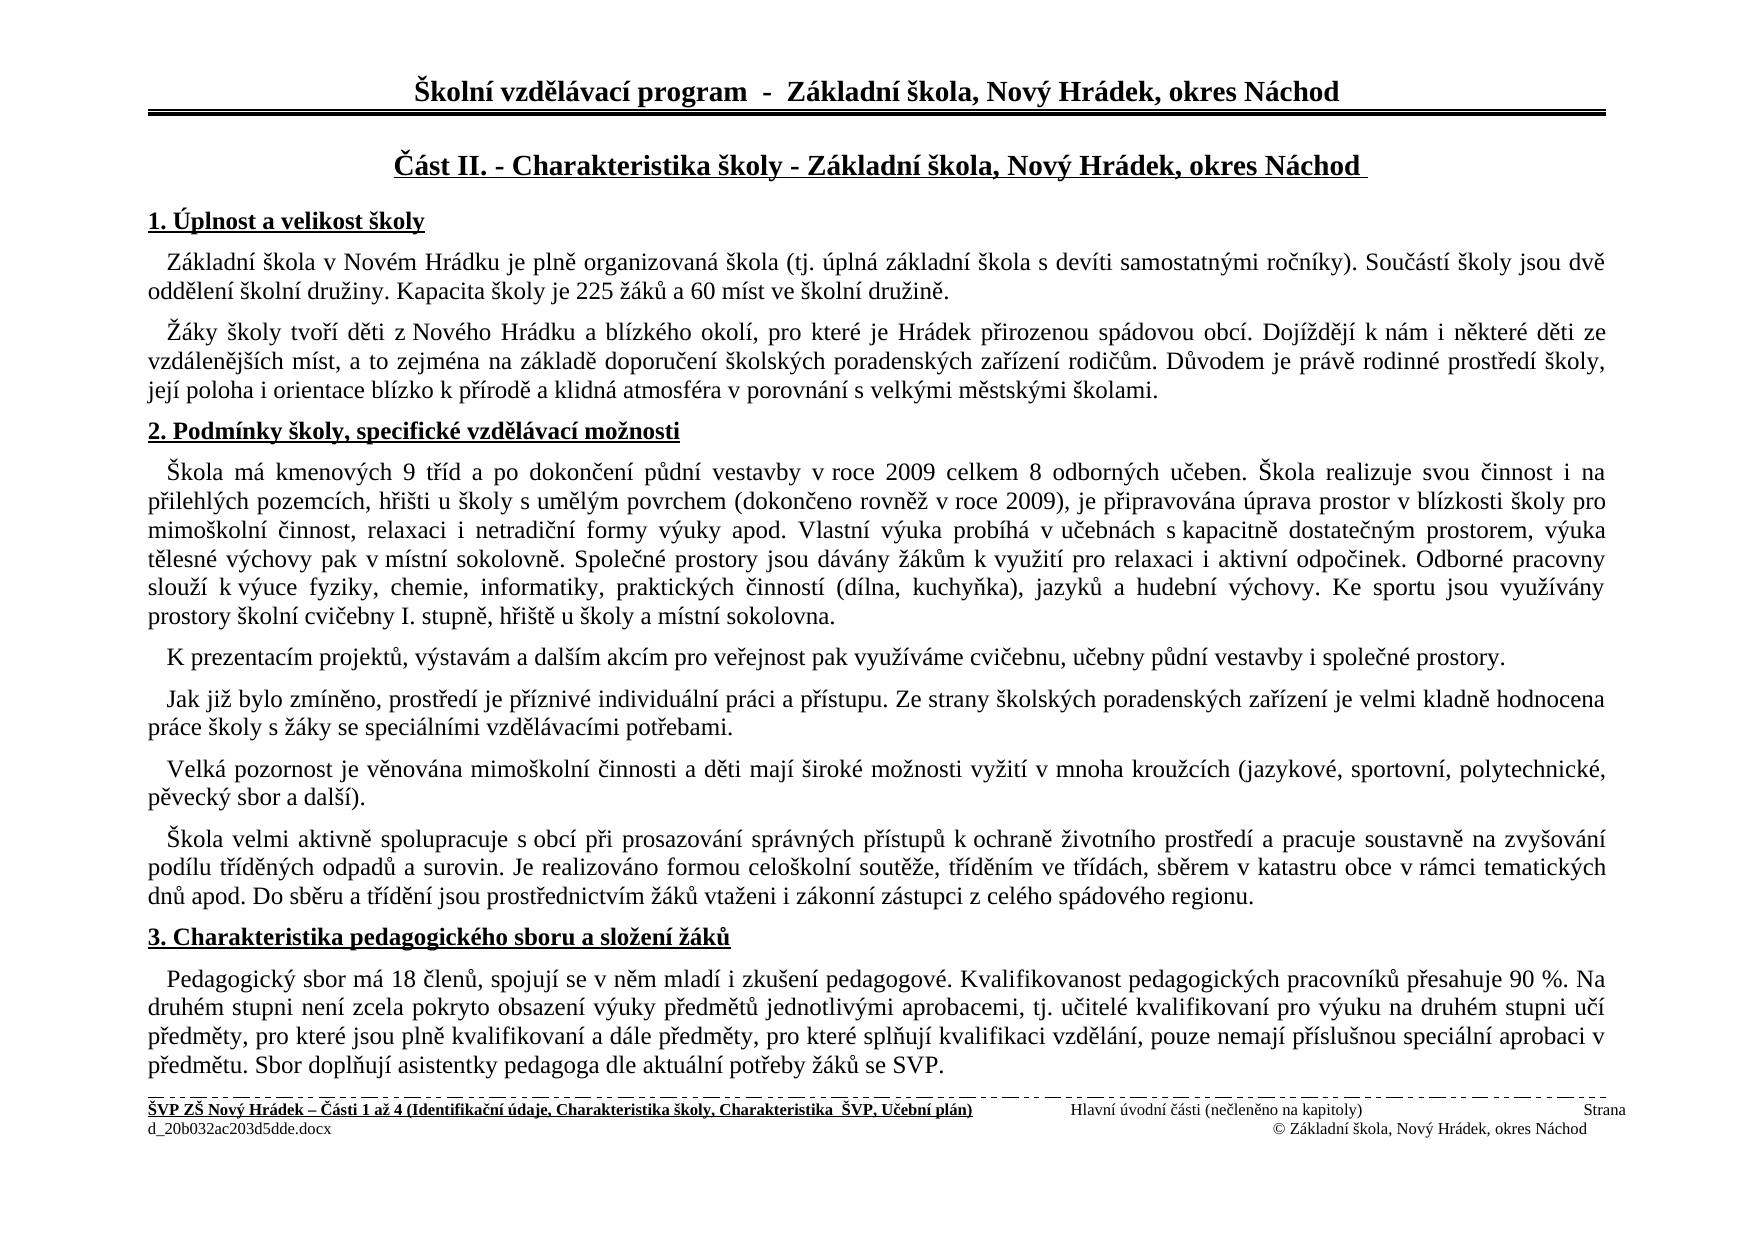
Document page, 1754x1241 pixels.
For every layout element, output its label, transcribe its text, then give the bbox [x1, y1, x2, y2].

text K prezentacím projektů, výstavám a dalším akcím pro veřejnost pak využíváme cvičebnu, učebny půdní vestavby i společné prostory. [148, 642, 1606, 671]
text Škola má kmenových 9 tříd a po dokončení půdní vestavby v roce 2009 celkem 8 odborných učeben. Škola realizuje svou činnost i na přilehlých pozemcích, hřišti u školy s umělým povrchem (dokončeno rovněž v roce 2009), je připravována úprava prostor v blízkosti školy pro mimoškolní činnost, relaxaci i netradiční formy výuky apod. Vlastní výuka probíhá v učebnách s kapacitně dostatečným prostorem, výuka tělesné výchovy pak v místní sokolovně. Společné prostory jsou dávány žákům k využití pro relaxaci i aktivní odpočinek. Odborné pracovny slouží k výuce fyziky, chemie, informatiky, praktických činností (dílna, kuchyňka), jazyků a hudební výchovy. Ke sportu jsou využívány prostory školní cvičebny I. stupně, hřiště u školy a místní sokolovna. [148, 457, 1606, 630]
text Jak již bylo zmíněno, prostředí je příznivé individuální práci a přístupu. Ze strany školských poradenských zařízení je velmi kladně hodnocena práce školy s žáky se speciálními vzdělávacími potřebami. [148, 684, 1606, 741]
text Velká pozornost je věnována mimoškolní činnosti a děti mají široké možnosti vyžití v mnoha kroužcích (jazykové, sportovní, polytechnické, pěvecký sbor a další). [148, 754, 1606, 811]
text Pedagogický sbor má 18 členů, spojují se v něm mladí i zkušení pedagogové. Kvalifikovanost pedagogických pracovníků přesahuje 90 %. Na druhém stupni není zcela pokryto obsazení výuky předmětů jednotlivými aprobacemi, tj. učitelé kvalifikovaní pro výuku na druhém stupni učí předměty, pro které jsou plně kvalifikovaní a dále předměty, pro které splňují kvalifikaci vzdělání, pouze nemají příslušnou speciální aprobaci v předmětu. Sbor doplňují asistentky pedagoga dle aktuální potřeby žáků se SVP. [148, 964, 1606, 1079]
text Základní škola v Novém Hrádku je plně organizovaná škola (tj. úplná základní škola s devíti samostatnými ročníky). Součástí školy jsou dvě oddělení školní družiny. Kapacita školy je 225 žáků a 60 míst ve školní družině. [148, 247, 1606, 305]
text 2. Podmínky školy, specifické vzdělávací možnosti [148, 416, 1606, 445]
text 3. Charakteristika pedagogického sboru a složení žáků [148, 922, 1606, 951]
text 1. Úplnost a velikost školy [148, 206, 1606, 235]
text Žáky školy tvoří děti z Nového Hrádku a blízkého okolí, pro které je Hrádek přirozenou spádovou obcí. Dojíždějí k nám i některé děti ze vzdálenějších míst, a to zejména na základě doporučení školských poradenských zařízení rodičům. Důvodem je právě rodinné prostředí školy, její poloha i orientace blízko k přírodě a klidná atmosféra v porovnání s velkými městskými školami. [148, 317, 1606, 404]
text Škola velmi aktivně spolupracuje s obcí při prosazování správných přístupů k ochraně životního prostředí a pracuje soustavně na zvyšování podílu tříděných odpadů a surovin. Je realizováno formou celoškolní soutěže, tříděním ve třídách, sběrem v katastru obce v rámci tematických dnů apod. Do sběru a třídění jsou prostřednictvím žáků vtaženi i zákonní zástupci z celého spádového regionu. [148, 824, 1606, 910]
text Část II. - Charakteristika školy - Základní škola, Nový Hrádek, okres Náchod [148, 148, 1606, 181]
